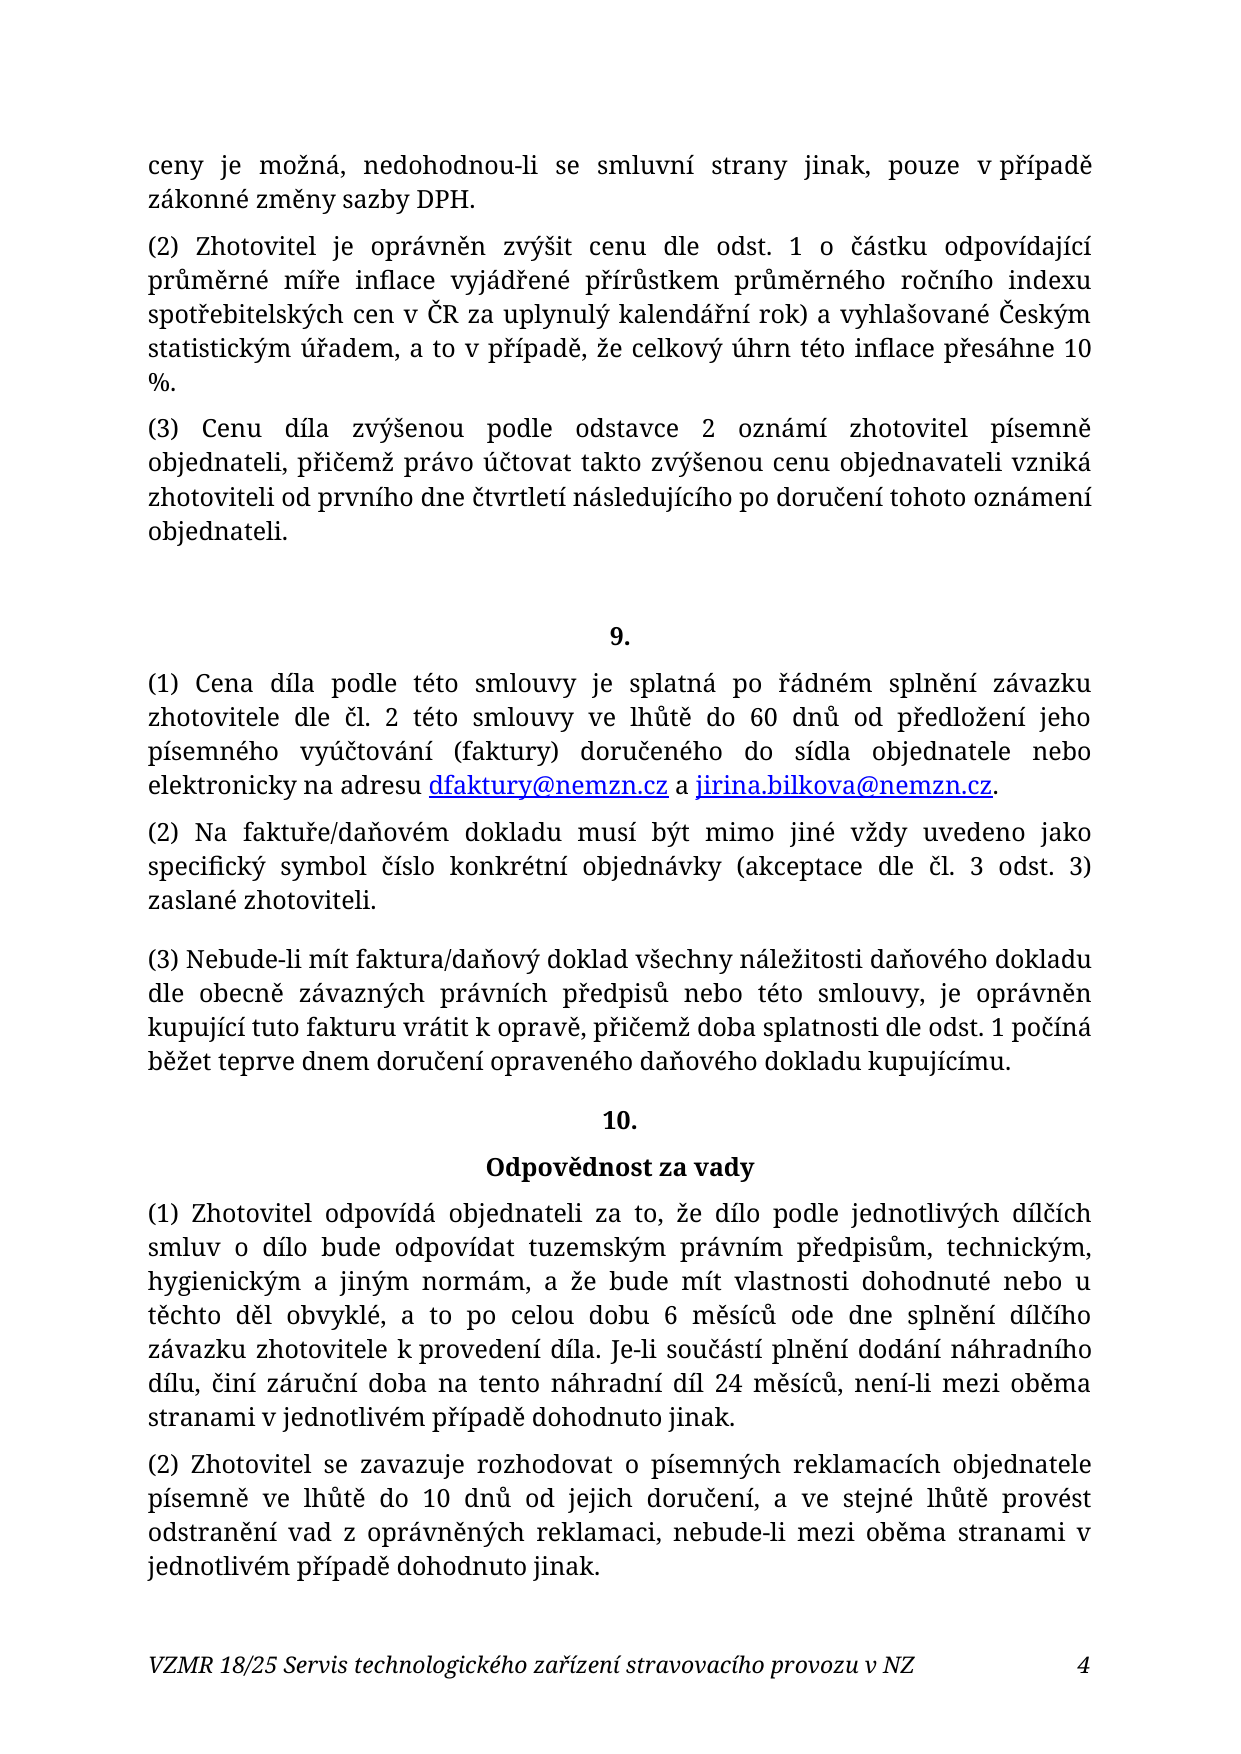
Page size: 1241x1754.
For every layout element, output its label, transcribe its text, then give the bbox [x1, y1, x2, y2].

text (3) Nebude-li mít faktura/daňový doklad všechny náležitosti daňového dokladu dle obecně závazných právních předpisů nebo této smlouvy, je oprávněn kupující tuto fakturu vrátit k opravě, přičemž doba splatnosti dle odst. 1 počíná běžet teprve dnem doručení opraveného daňového dokladu kupujícímu. [148, 941, 1093, 1078]
text 9. [148, 619, 1093, 653]
text (1) Zhotovitel odpovídá objednateli za to, že dílo podle jednotlivých dílčích smluv o dílo bude odpovídat tuzemským právním předpisům, technickým, hygienickým a jiným normám, a že bude mít vlastnosti dohodnuté nebo u těchto děl obvyklé, a to po celou dobu 6 měsíců ode dne splnění dílčího závazku zhotovitele k provedení díla. Je-li součástí plnění dodání náhradního dílu, činí záruční doba na tento náhradní díl 24 měsíců, není-li mezi oběma stranami v jednotlivém případě dohodnuto jinak. [148, 1196, 1093, 1434]
text (3) Cenu díla zvýšenou podle odstavce 2 oznámí zhotovitel písemně objednateli, přičemž právo účtovat takto zvýšenou cenu objednavateli vzniká zhotoviteli od prvního dne čtvrtletí následujícího po doručení tohoto oznámení objednateli. [148, 411, 1093, 547]
text (2) Zhotovitel je oprávněn zvýšit cenu dle odst. 1 o částku odpovídající průměrné míře inflace vyjádřené přírůstkem průměrného ročního indexu spotřebitelských cen v ČR za uplynulý kalendářní rok) a vyhlašované Českým statistickým úřadem, a to v případě, že celkový úhrn této inflace přesáhne 10 %. [148, 228, 1093, 398]
text 10. [148, 1103, 1093, 1137]
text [148, 148, 1093, 216]
text (2) Zhotovitel se zavazuje rozhodovat o písemných reklamacích objednatele písemně ve lhůtě do 10 dnů od jejich doručení, a ve stejné lhůtě provést odstranění vad z oprávněných reklamaci, nebude-li mezi oběma stranami v jednotlivém případě dohodnuto jinak. [148, 1447, 1093, 1583]
text (2) Na faktuře/daňovém dokladu musí být mimo jiné vždy uvedeno jako specifický symbol číslo konkrétní objednávky (akceptace dle čl. 3 odst. 3) zaslané zhotoviteli. [148, 814, 1093, 916]
text Odpovědnost za vady [148, 1149, 1093, 1183]
text (1) Cena díla podle této smlouvy je splatná po řádném splnění závazku zhotovitele dle čl. 2 této smlouvy ve lhůtě do 60 dnů od předložení jeho písemného vyúčtování (faktury) doručeného do sídla objednatele nebo elektronicky na adresu dfaktury@nemzn.cz a jirina.bilkova@nemzn.cz. [148, 665, 1093, 802]
